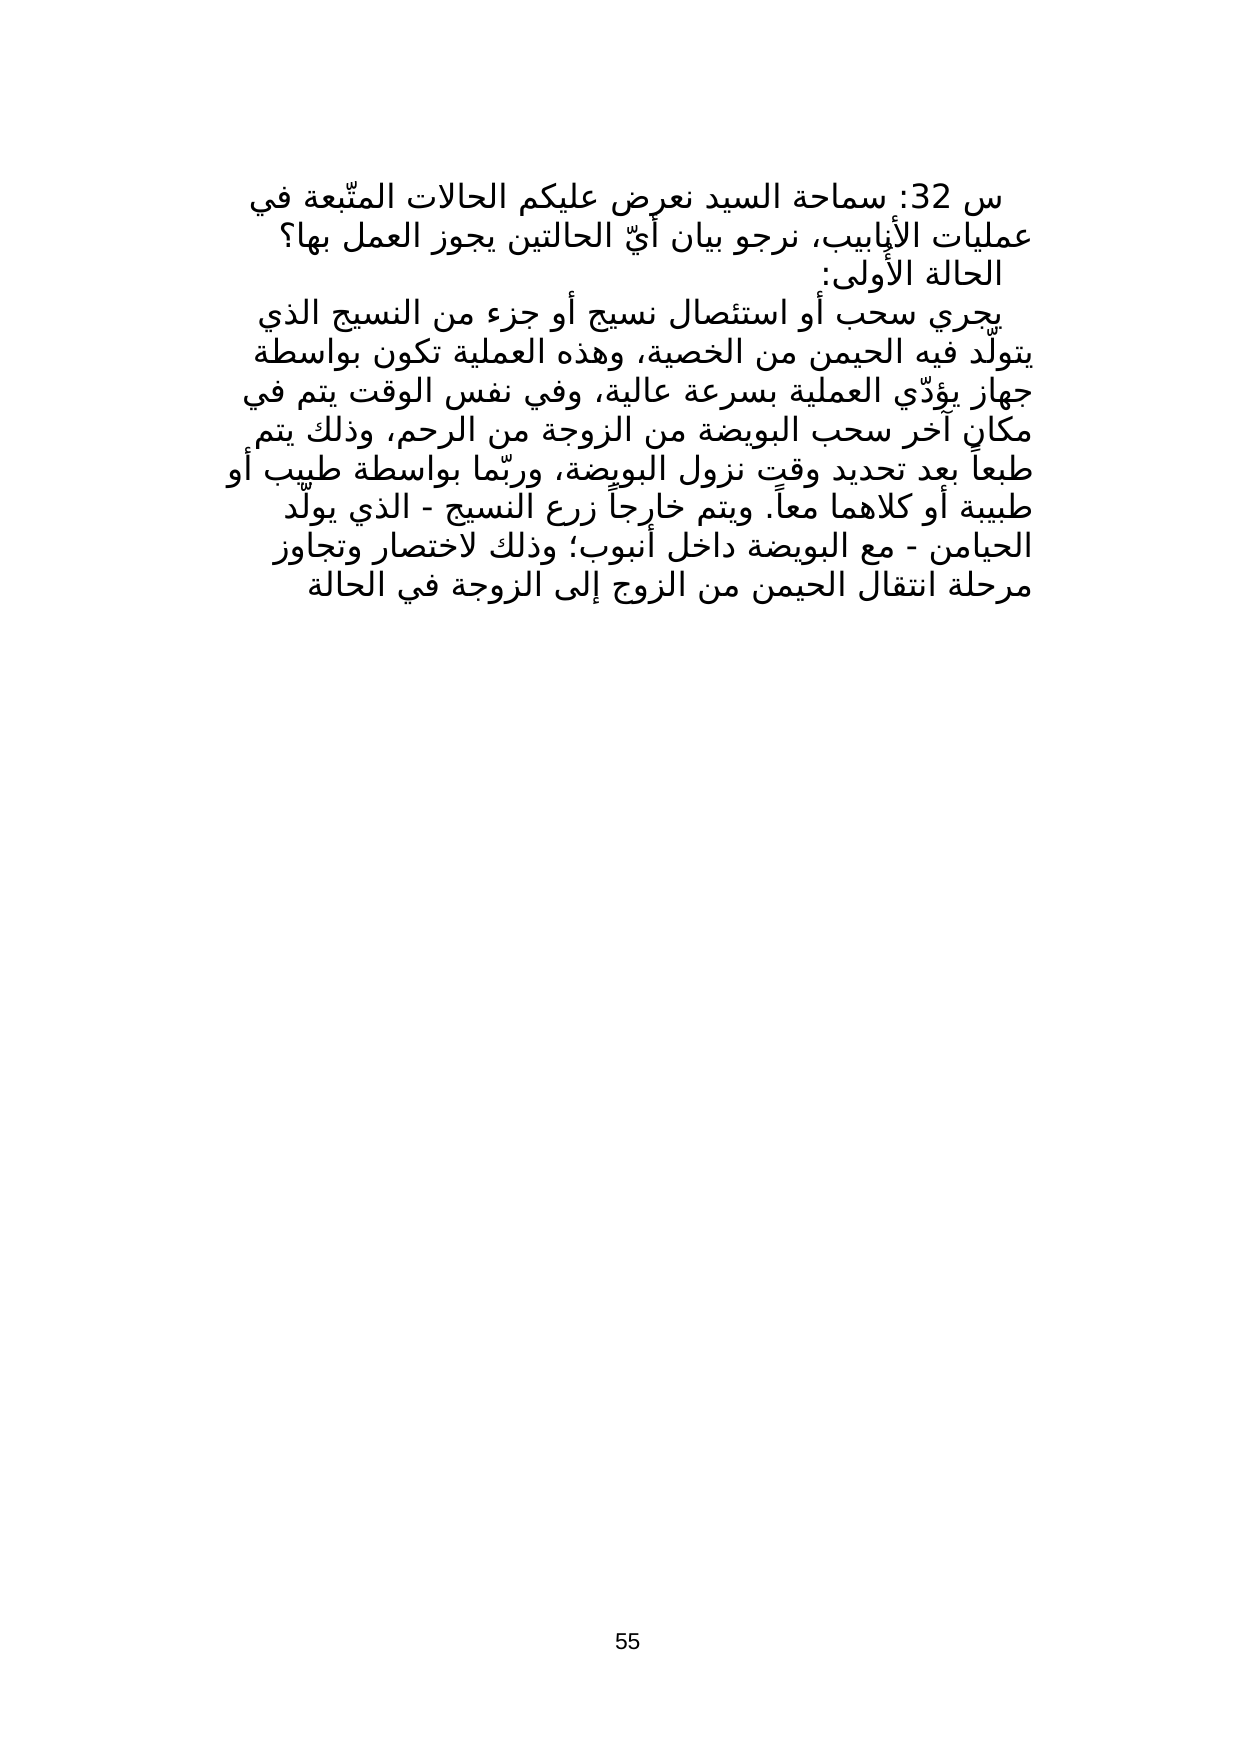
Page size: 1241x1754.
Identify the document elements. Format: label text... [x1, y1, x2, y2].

text س 32: سماحة السيد نعرض عليكم الحالات المتّبعة في عمليات الأنابيب، نرجو بيان أيّ الحالتين يجوز العمل بها؟ [222, 177, 1033, 255]
text الحالة الأُولى: [222, 255, 1033, 294]
text يجري سحب أو استئصال نسيج أو جزء من النسيج الذي يتولّد فيه الحيمن من الخصية، وهذه العملية تكون بواسطة جهاز يؤدّي العملية بسرعة عالية، وفي نفس الوقت يتم في مكان آخر سحب البويضة من الزوجة من الرحم، وذلك يتم طبعاً بعد تحديد وقت نزول البويضة، وربّما بواسطة طبيب أو طبيبة أو كلاهما معاً. ويتم خارجاً زرع النسيج - الذي يولّد الحيامن - مع البويضة داخل أنبوب؛ وذلك لاختصار وتجاوز مرحلة انتقال الحيمن من الزوج إلى الزوجة في الحالة [222, 294, 1033, 604]
